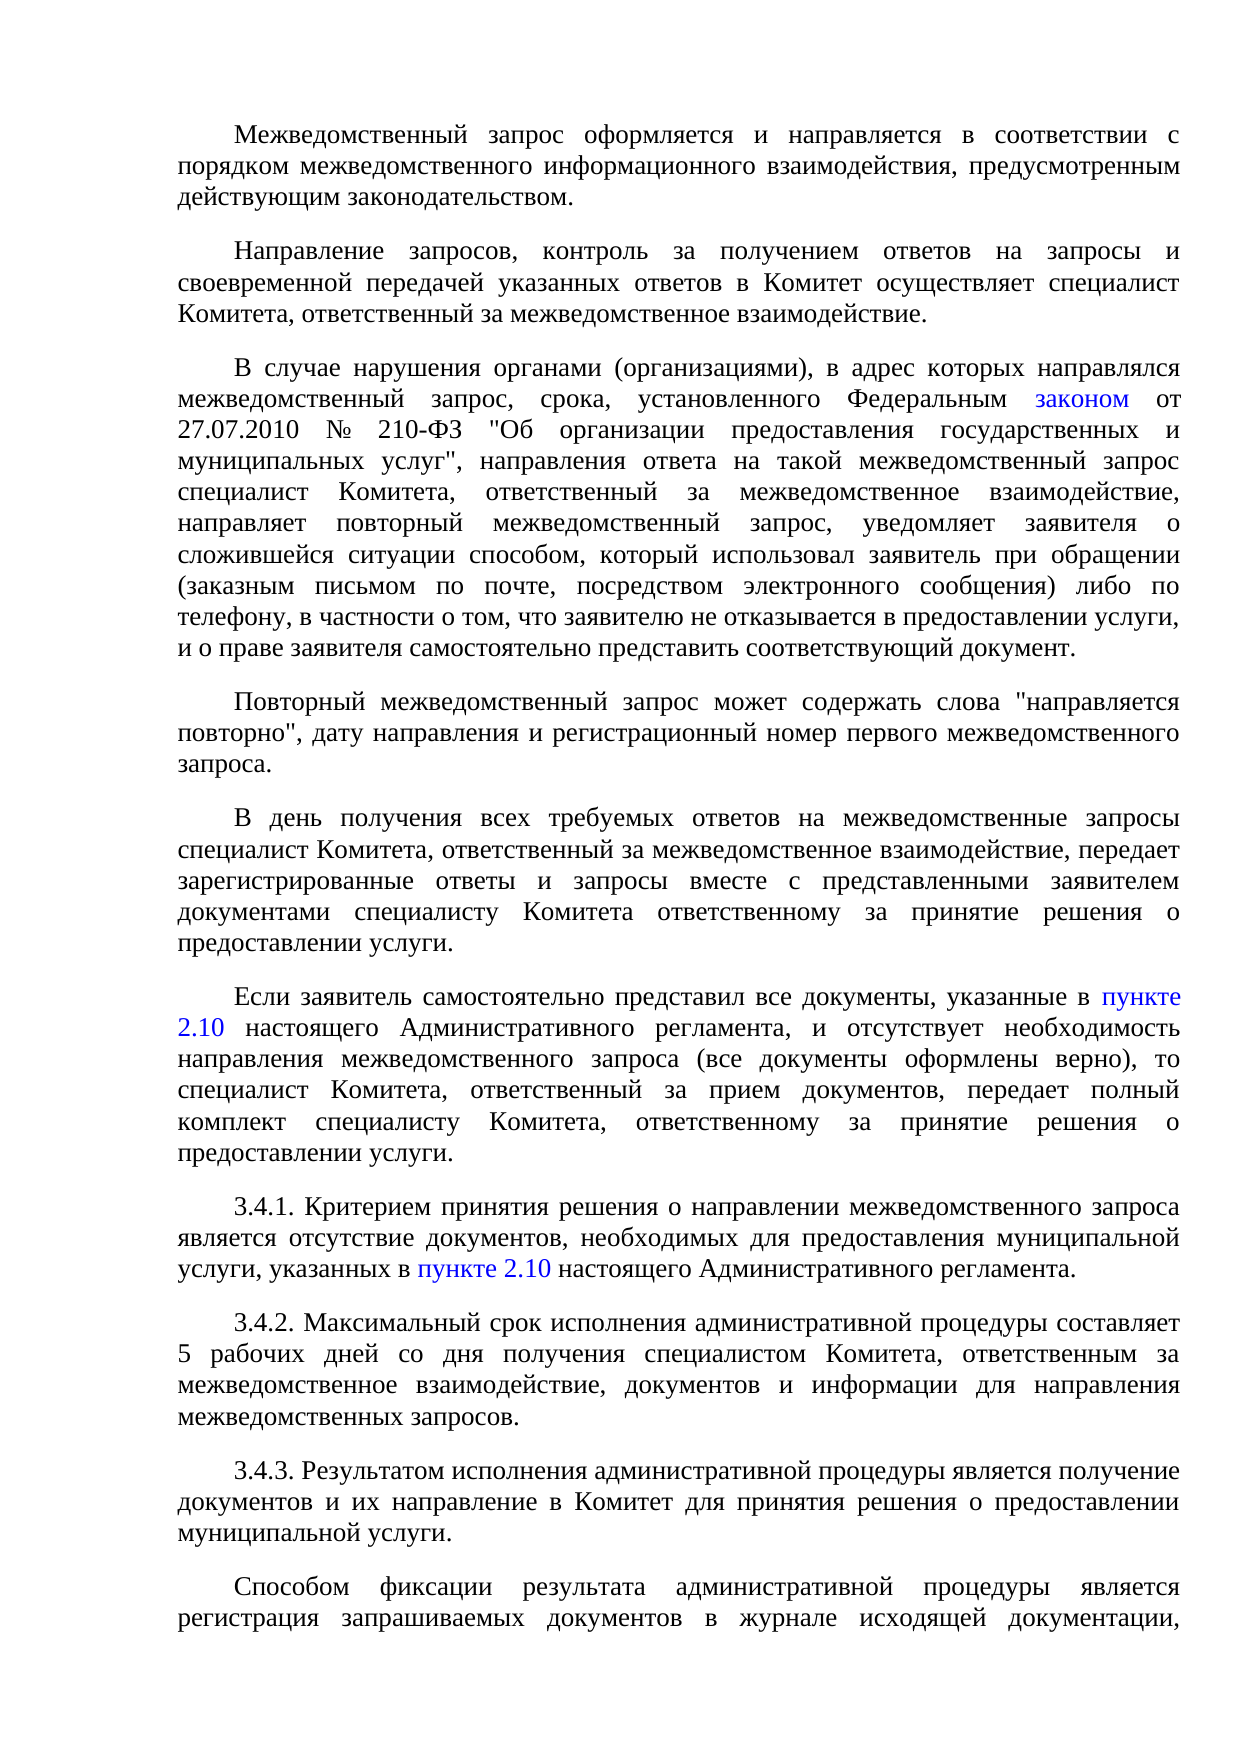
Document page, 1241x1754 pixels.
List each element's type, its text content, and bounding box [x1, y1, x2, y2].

text В день получения всех требуемых ответов на межведомственные запросы специалист Комитета, ответственный за межведомственное взаимодействие, передает зарегистрированные ответы и запросы вместе с представленными заявителем документами специалисту Комитета ответственному за принятие решения о предоставлении услуги. [177, 802, 1181, 957]
text Межведомственный запрос оформляется и направляется в соответствии с порядком межведомственного информационного взаимодействия, предусмотренным действующим законодательством. [177, 118, 1181, 212]
text 3.4.1. Критерием принятия решения о направлении межведомственного запроса является отсутствие документов, необходимых для предоставления муниципальной услуги, указанных в пункте 2.10 настоящего Административного регламента. [177, 1190, 1181, 1283]
text Повторный межведомственный запрос может содержать слова "направляется повторно", дату направления и регистрационный номер первого межведомственного запроса. [177, 685, 1181, 779]
text Направление запросов, контроль за получением ответов на запросы и своевременной передачей указанных ответов в Комитет осуществляет специалист Комитета, ответственный за межведомственное взаимодействие. [177, 234, 1181, 328]
text Если заявитель самостоятельно представил все документы, указанные в пункте 2.10 настоящего Административного регламента, и отсутствует необходимость направления межведомственного запроса (все документы оформлены верно), то специалист Комитета, ответственный за прием документов, передает полный комплект специалисту Комитета, ответственному за принятие решения о предоставлении услуги. [177, 980, 1181, 1167]
text 3.4.2. Максимальный срок исполнения административной процедуры составляет 5 рабочих дней со дня получения специалистом Комитета, ответственным за межведомственное взаимодействие, документов и информации для направления межведомственных запросов. [177, 1306, 1181, 1431]
text В случае нарушения органами (организациями), в адрес которых направлялся межведомственный запрос, срока, установленного Федеральным законом от 27.07.2010 № 210-ФЗ "Об организации предоставления государственных и муниципальных услуг", направления ответа на такой межведомственный запрос специалист Комитета, ответственный за межведомственное взаимодействие, направляет повторный межведомственный запрос, уведомляет заявителя о сложившейся ситуации способом, который использовал заявитель при обращении (заказным письмом по почте, посредством электронного сообщения) либо по телефону, в частности о том, что заявителю не отказывается в предоставлении услуги, и о праве заявителя самостоятельно представить соответствующий документ. [177, 351, 1181, 662]
text 3.4.3. Результатом исполнения административной процедуры является получение документов и их направление в Комитет для принятия решения о предоставлении муниципальной услуги. [177, 1454, 1181, 1547]
